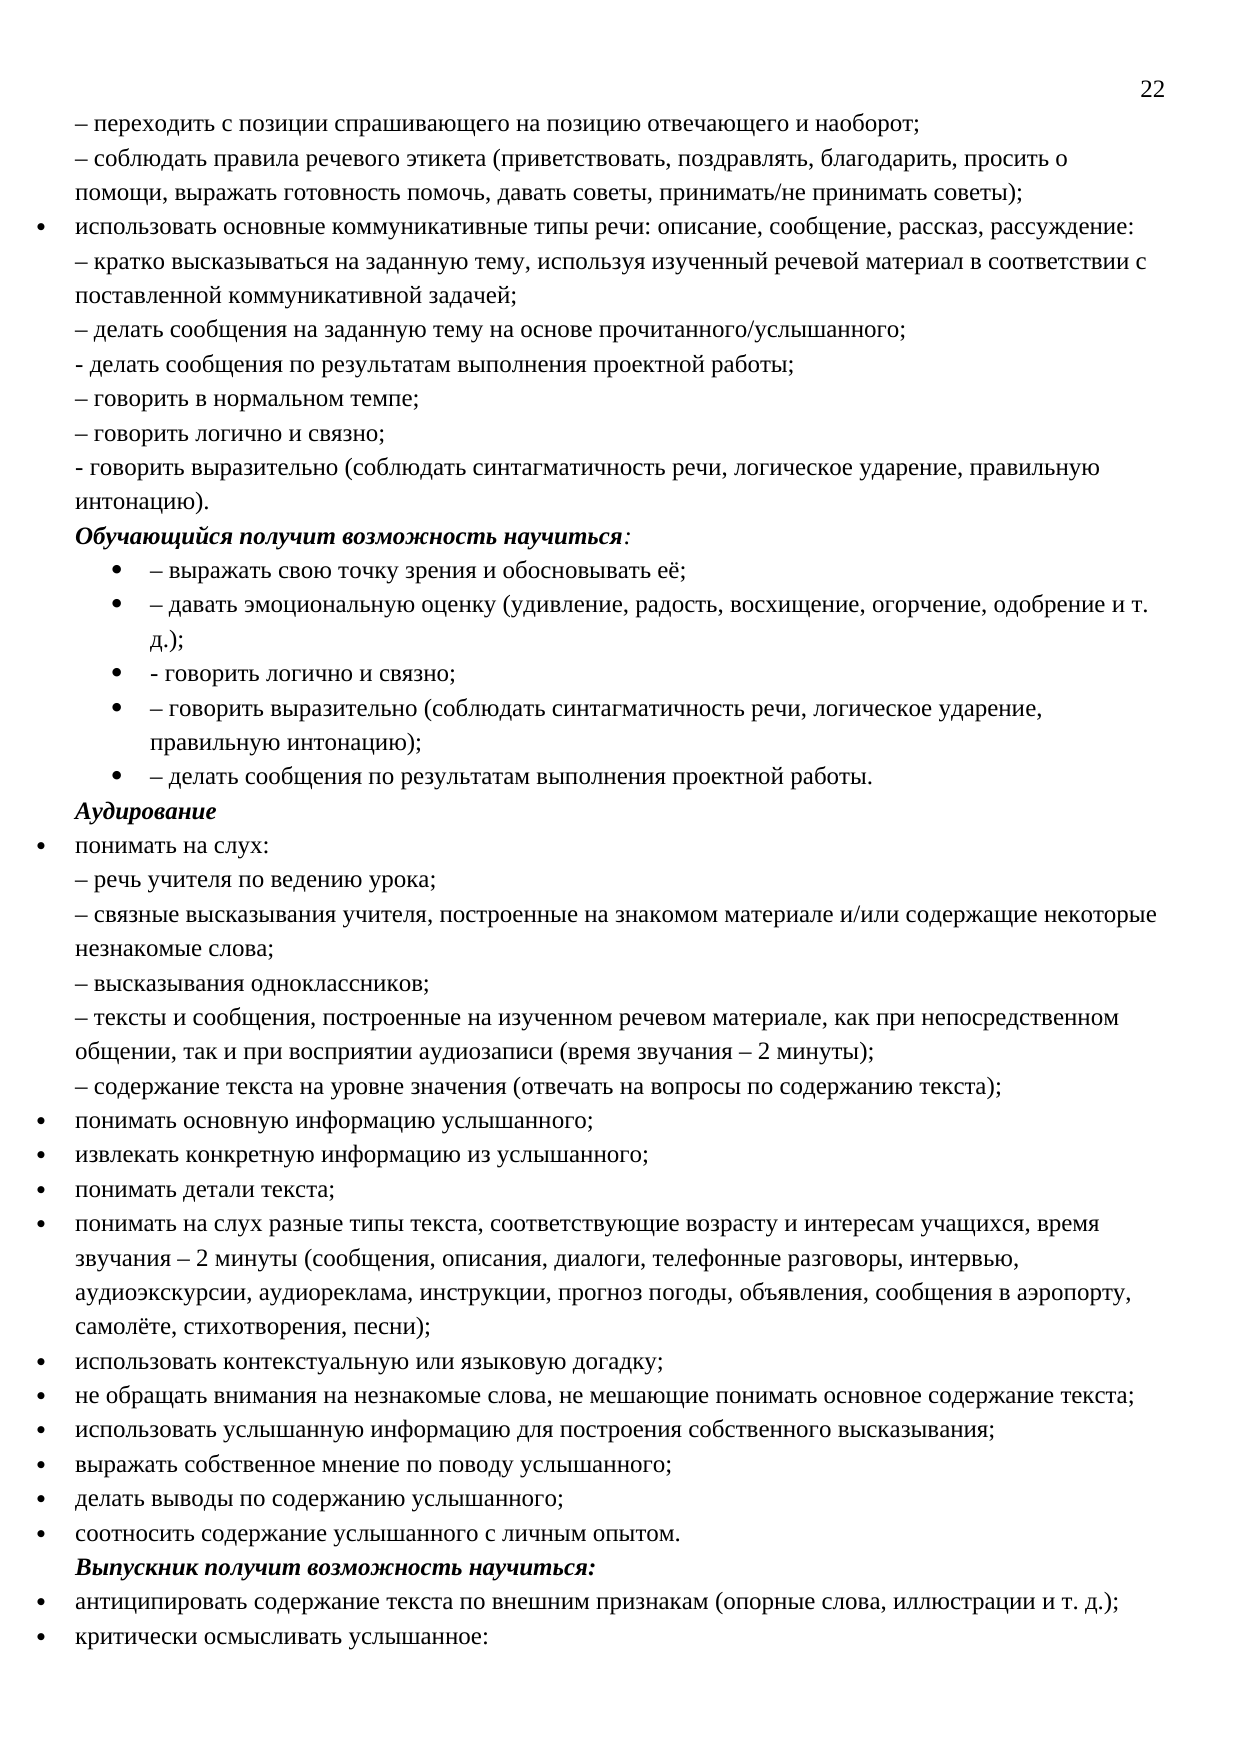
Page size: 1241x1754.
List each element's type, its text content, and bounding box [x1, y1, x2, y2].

list понимать детали текста; [37, 1168, 1165, 1203]
list – выражать свою точку зрения и обосновывать её; [112, 549, 1165, 584]
list не обращать внимания на незнакомые слова, не мешающие понимать основное содержание текста; [37, 1374, 1165, 1409]
text – соблюдать правила речевого этикета (приветствовать, поздравлять, благодарить, просить о помощи, выражать готовность помочь, давать советы, принимать/не принимать советы); [75, 137, 1165, 206]
list соотносить содержание услышанного с личным опытом. [37, 1512, 1165, 1546]
list понимать основную информацию услышанного; [37, 1099, 1165, 1134]
text – делать сообщения на заданную тему на основе прочитанного/услышанного; [75, 309, 1165, 343]
text – переходить с позиции спрашивающего на позицию отвечающего и наоборот; [75, 103, 1165, 137]
list – говорить выразительно (соблюдать синтагматичность речи, логическое ударение, правильную интонацию); [112, 687, 1165, 756]
list - говорить логично и связно; [112, 653, 1165, 687]
list антиципировать содержание текста по внешним признакам (опорные слова, иллюстрации и т. д.); [37, 1581, 1165, 1615]
list извлекать конкретную информацию из услышанного; [37, 1134, 1165, 1168]
text – высказывания одноклассников; [75, 962, 1165, 996]
text Аудирование [75, 790, 1165, 824]
list критически осмысливать услышанное: [37, 1615, 1165, 1649]
text – говорить в нормальном темпе; [75, 378, 1165, 412]
list понимать на слух: [37, 824, 1165, 859]
list использовать основные коммуникативные типы речи: описание, сообщение, рассказ, рассуждение: [37, 206, 1165, 240]
list выражать собственное мнение по поводу услышанного; [37, 1443, 1165, 1478]
text - говорить выразительно (соблюдать синтагматичность речи, логическое ударение, правильную интонацию). [75, 446, 1165, 515]
text – связные высказывания учителя, построенные на знакомом материале и/или содержащие некоторые незнакомые слова; [75, 893, 1165, 962]
text – кратко высказываться на заданную тему, используя изученный речевой материал в соответствии с поставленной коммуникативной задачей; [75, 240, 1165, 309]
text – тексты и сообщения, построенные на изученном речевом материале, как при непосредственном общении, так и при восприятии аудиозаписи (время звучания – 2 минуты); [75, 996, 1165, 1065]
text – говорить логично и связно; [75, 412, 1165, 446]
text – содержание текста на уровне значения (отвечать на вопросы по содержанию текста); [75, 1065, 1165, 1099]
text - делать сообщения по результатам выполнения проектной работы; [75, 343, 1165, 378]
list – делать сообщения по результатам выполнения проектной работы. [112, 756, 1165, 790]
text Выпускник получит возможность научиться: [75, 1546, 1165, 1581]
text Обучающийся получит возможность научиться: [75, 515, 1165, 549]
list использовать контекстуальную или языковую догадку; [37, 1340, 1165, 1374]
list использовать услышанную информацию для построения собственного высказывания; [37, 1409, 1165, 1443]
text – речь учителя по ведению урока; [75, 859, 1165, 893]
list – давать эмоциональную оценку (удивление, радость, восхищение, огорчение, одобрение и т. д.); [112, 584, 1165, 653]
list делать выводы по содержанию услышанного; [37, 1478, 1165, 1512]
list понимать на слух разные типы текста, соответствующие возрасту и интересам учащихся, время звучания – 2 минуты (сообщения, описания, диалоги, телефонные разговоры, интервью, аудиоэкскурсии, аудиореклама, инструкции, прогноз погоды, объявления, сообщения в аэропорту, самолёте, стихотворения, песни); [37, 1203, 1165, 1340]
